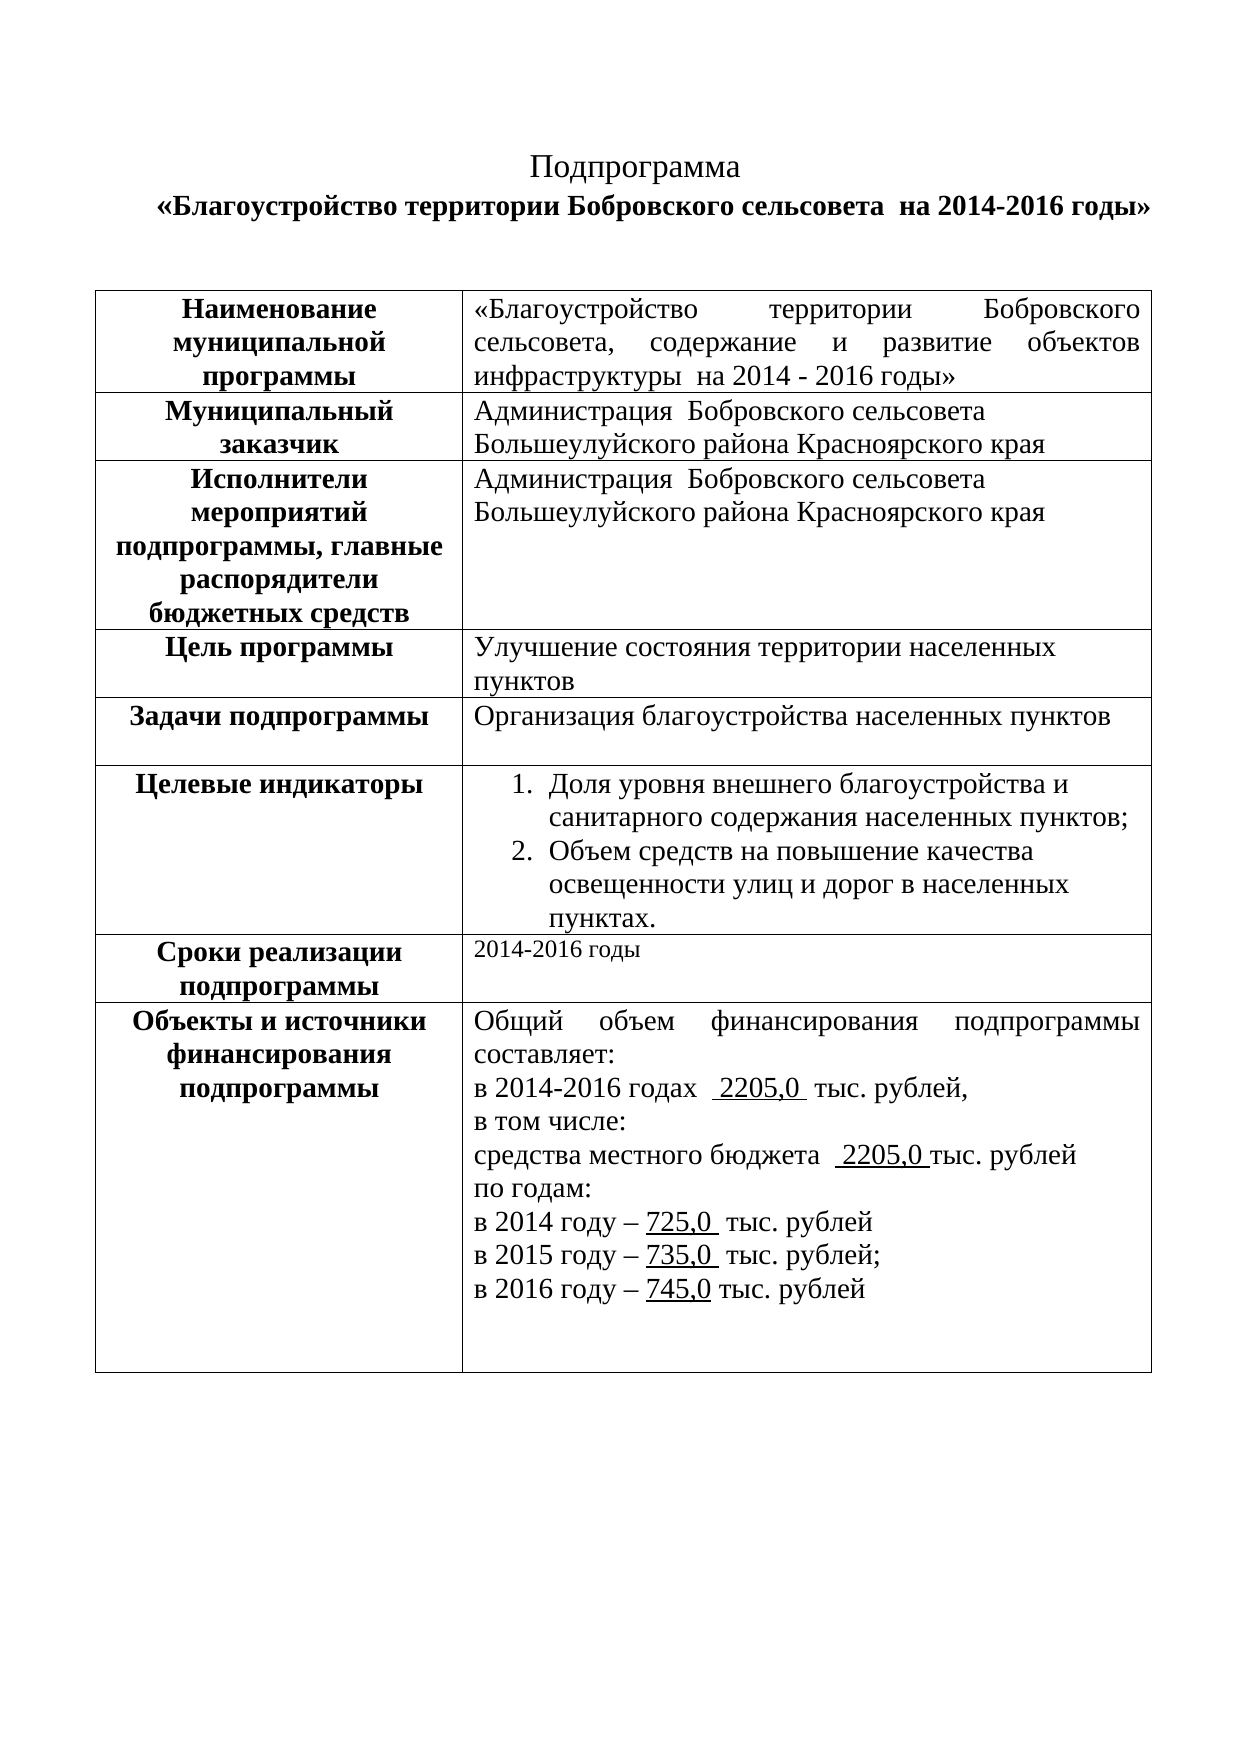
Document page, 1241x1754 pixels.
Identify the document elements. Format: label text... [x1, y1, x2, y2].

table_cell Цель программы [96, 630, 462, 697]
text «Благоустройство территории Бобровского сельсовета на 2014-2016 годы» [156, 184, 1152, 223]
table_cell Доля уровня внешнего благоустройства и санитарного содержания населенных пунктов; Объем средств на повышение качества освещенности улиц и дорог в населенных пунктах. [463, 766, 1151, 933]
text Подпрограмма [118, 146, 1152, 184]
table_header «Благоустройство территории Бобровского сельсовета, содержание и развитие объектов инфраструктуры на 2014 - 2016 годы» [463, 291, 1151, 392]
table_cell Задачи подпрограммы [96, 698, 462, 765]
table_cell Муниципальный заказчик [96, 393, 462, 460]
table_cell Администрация Бобровского сельсовета Большеулуйского района Красноярского края [463, 461, 1151, 628]
table_header Наименование муниципальной программы [96, 291, 462, 392]
table_cell Объекты и источники финансирования подпрограммы [96, 1003, 462, 1372]
table_cell Улучшение состояния территории населенных пунктов [463, 630, 1151, 697]
table_cell Целевые индикаторы [96, 766, 462, 933]
table_cell Сроки реализации подпрограммы [96, 935, 462, 1002]
table_cell 2014-2016 годы [463, 935, 1151, 1002]
table_cell Администрация Бобровского сельсовета Большеулуйского района Красноярского края [463, 393, 1151, 460]
table_cell Общий объем финансирования подпрограммы составляет: в 2014-2016 годах 2205,0 тыс. рублей, в том числе: средства местного бюджета 2205,0 тыс. рублей по годам: в 2014 году – 725,0 тыс. рублей в 2015 году – 735,0 тыс. рублей; в 2016 году – 745,0 тыс. рублей [463, 1003, 1151, 1372]
table_cell Организация благоустройства населенных пунктов [463, 698, 1151, 765]
table_cell Исполнители мероприятий подпрограммы, главные распорядители бюджетных средств [96, 461, 462, 628]
